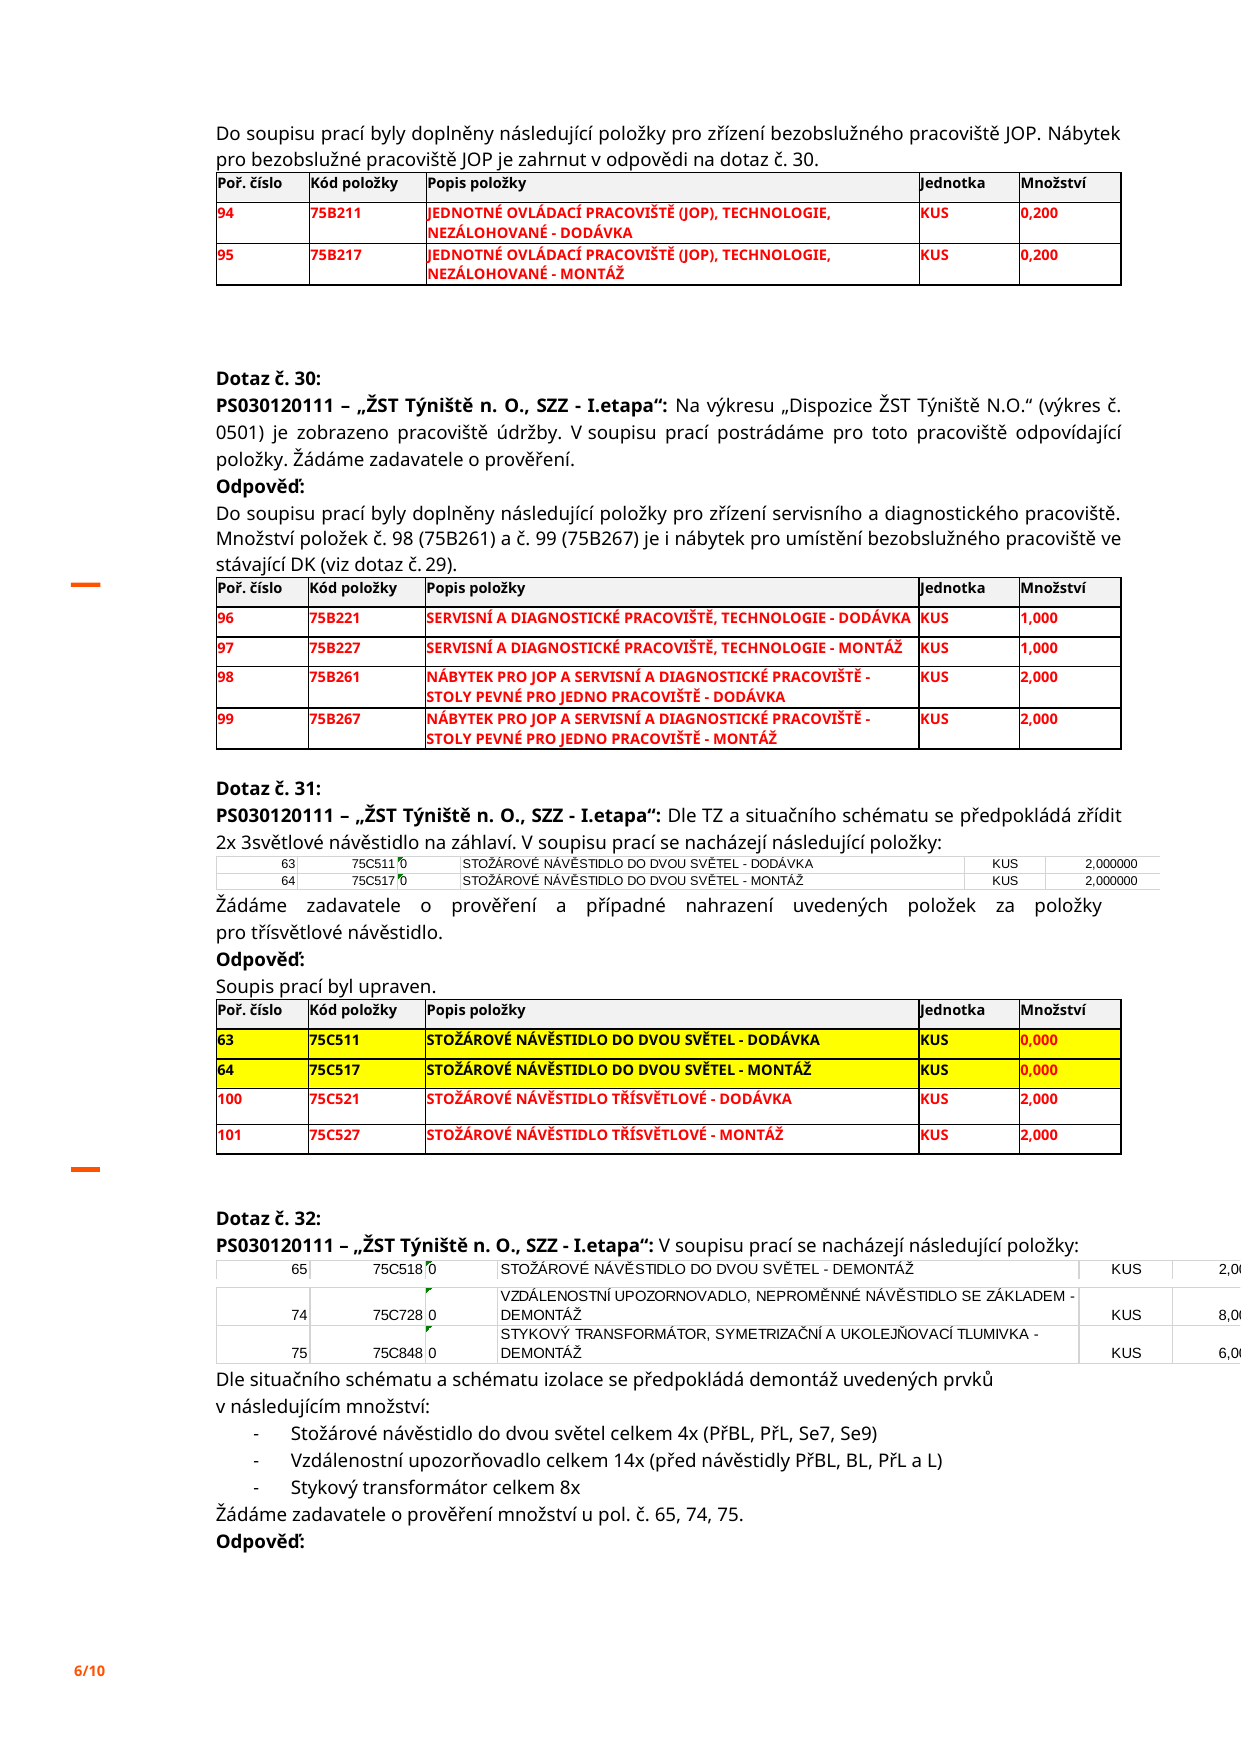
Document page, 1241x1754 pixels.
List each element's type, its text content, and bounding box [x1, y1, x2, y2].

table_cell STOŽÁROVÉ NÁVĚSTIDLO DO DVOU SVĚTEL - DODÁVKA [426, 1030, 918, 1058]
table_cell KUS [920, 709, 1019, 748]
text Dotaz č. 31: [216, 775, 1122, 801]
table_cell 100 [217, 1089, 308, 1123]
table_cell JEDNOTNÉ OVLÁDACÍ PRACOVIŠTĚ (JOP), TECHNOLOGIE, NEZÁLOHOVANÉ - DODÁVKA [427, 203, 919, 243]
table_header Jednotka [920, 173, 1019, 201]
table_cell 0,200 [1020, 244, 1120, 284]
table_cell 0,000 [1020, 1060, 1120, 1087]
table_cell SERVISNÍ A DIAGNOSTICKÉ PRACOVIŠTĚ, TECHNOLOGIE - DODÁVKA [426, 608, 918, 636]
table_cell 0,200 [1020, 203, 1120, 243]
table_cell STOŽÁROVÉ NÁVĚSTIDLO TŘÍSVĚTLOVÉ - DODÁVKA [426, 1089, 918, 1123]
table_cell 2,000 [1020, 667, 1120, 707]
table_cell 99 [217, 709, 308, 748]
text Odpověď: [216, 946, 1122, 971]
text Odpověď: [216, 473, 1122, 498]
table_header Množství [1020, 578, 1120, 606]
table_cell 75B267 [309, 709, 425, 748]
text Dotaz č. 32: [216, 1206, 1122, 1231]
table_cell 64 [217, 1060, 308, 1087]
list Vzdálenostní upozorňovadlo celkem 14x (před návěstidly PřBL, BL, PřL a L) [253, 1447, 1122, 1473]
table_cell 75B221 [309, 608, 425, 636]
table_cell KUS [920, 244, 1019, 284]
table_cell 2,000 [1020, 1089, 1120, 1123]
table_cell 95 [217, 244, 309, 284]
table_cell STOŽÁROVÉ NÁVĚSTIDLO DO DVOU SVĚTEL - MONTÁŽ [426, 1060, 918, 1087]
table_cell 0,000 [1020, 1030, 1120, 1058]
table_header Kód položky [309, 1000, 425, 1028]
text Do soupisu prací byly doplněny následující položky pro zřízení servisního a diagnostického pracoviště. Množství položek č. 98 (75B261) a č. 99 (75B267) je i nábytek pro umístění bezobslužného pracoviště ve stávající DK (viz dotaz č. 29). [216, 500, 1122, 577]
table_cell KUS [920, 203, 1019, 243]
table_cell 98 [217, 667, 308, 707]
table_cell 97 [217, 638, 308, 666]
text Dotaz č. 30: [216, 311, 1122, 391]
text PS030120111 – „ŽST Týniště n. O., SZZ - I.etapa“: V soupisu prací se nacházejí následující položky: [216, 1233, 1122, 1260]
list Stožárové návěstidlo do dvou světel celkem 4x (PřBL, PřL, Se7, Se9) [253, 1420, 1122, 1446]
list Stykový transformátor celkem 8x [253, 1474, 1122, 1499]
table_header Poř. číslo [217, 173, 309, 201]
text Žádáme zadavatele o prověření množství u pol. č. 65, 74, 75. [216, 1501, 1122, 1527]
table_cell 96 [217, 608, 308, 636]
table_header Popis položky [427, 173, 919, 201]
table_cell 2,000 [1020, 1125, 1120, 1153]
table_header Poř. číslo [217, 578, 308, 606]
text PS030120111 – „ŽST Týniště n. O., SZZ - I.etapa“: Na výkresu „Dispozice ŽST Týniště N.O.“ (výkres č. 0501) je zobrazeno pracoviště údržby. V soupisu prací postrádáme pro toto pracoviště odpovídající položky. Žádáme zadavatele o prověření. [216, 392, 1122, 472]
table_cell KUS [920, 1125, 1019, 1153]
text Odpověď: [216, 1528, 1122, 1553]
text Soupis prací byl upraven. [216, 973, 1122, 998]
table_header Kód položky [309, 578, 425, 606]
table_cell 94 [217, 203, 309, 243]
table_cell 75B261 [309, 667, 425, 707]
table_header Jednotka [920, 1000, 1019, 1028]
table_cell KUS [920, 1060, 1019, 1087]
text Žádáme zadavatele o prověření a případné nahrazení uvedených položek za položky pro třísvětlové návěstidlo. [216, 892, 1122, 944]
table_cell 75B227 [309, 638, 425, 666]
table_header Množství [1020, 1000, 1120, 1028]
table_cell 75C527 [309, 1125, 425, 1153]
table_header Jednotka [920, 578, 1019, 606]
table_header Množství [1020, 173, 1120, 201]
table_header Kód položky [310, 173, 426, 201]
table_cell KUS [920, 667, 1019, 707]
table_cell NÁBYTEK PRO JOP A SERVISNÍ A DIAGNOSTICKÉ PRACOVIŠTĚ - STOLY PEVNÉ PRO JEDNO PRACOVIŠTĚ - DODÁVKA [426, 667, 918, 707]
text Dle situačního schématu a schématu izolace se předpokládá demontáž uvedených prvků v následujícím množství: [216, 1366, 1122, 1419]
table_cell 75C517 [309, 1060, 425, 1087]
table_cell 75C511 [309, 1030, 425, 1058]
table_cell KUS [920, 638, 1019, 666]
text Do soupisu prací byly doplněny následující položky pro zřízení bezobslužného pracoviště JOP. Nábytek pro bezobslužné pracoviště JOP je zahrnut v odpovědi na dotaz č. 30. [216, 121, 1122, 172]
table_cell 75B217 [310, 244, 426, 284]
text PS030120111 – „ŽST Týniště n. O., SZZ - I.etapa“: Dle TZ a situačního schématu se předpokládá zřídit 2x 3světlové návěstidlo na záhlaví. V soupisu prací se nacházejí následující položky: [216, 802, 1122, 855]
table_cell KUS [920, 1030, 1019, 1058]
table_header Poř. číslo [217, 1000, 308, 1028]
table_cell KUS [920, 608, 1019, 636]
table_header Popis položky [426, 1000, 918, 1028]
table_cell 2,000 [1020, 709, 1120, 748]
text PS030120111 – „ŽST Týniště n. O., SZZ - I.etapa“: V soupisu prací se nacházejí následující položky: [216, 1261, 1122, 1285]
table_cell 63 [217, 1030, 308, 1058]
table_cell 1,000 [1020, 608, 1120, 636]
table_cell STOŽÁROVÉ NÁVĚSTIDLO TŘÍSVĚTLOVÉ - MONTÁŽ [426, 1125, 918, 1153]
table_cell 75C521 [309, 1089, 425, 1123]
table_cell KUS [920, 1089, 1019, 1123]
table_cell SERVISNÍ A DIAGNOSTICKÉ PRACOVIŠTĚ, TECHNOLOGIE - MONTÁŽ [426, 638, 918, 666]
table_cell 101 [217, 1125, 308, 1153]
table_cell 1,000 [1020, 638, 1120, 666]
table_cell JEDNOTNÉ OVLÁDACÍ PRACOVIŠTĚ (JOP), TECHNOLOGIE, NEZÁLOHOVANÉ - MONTÁŽ [427, 244, 919, 284]
table_cell NÁBYTEK PRO JOP A SERVISNÍ A DIAGNOSTICKÉ PRACOVIŠTĚ - STOLY PEVNÉ PRO JEDNO PRACOVIŠTĚ - MONTÁŽ [426, 709, 918, 748]
table_cell 75B211 [310, 203, 426, 243]
table_header Popis položky [426, 578, 918, 606]
